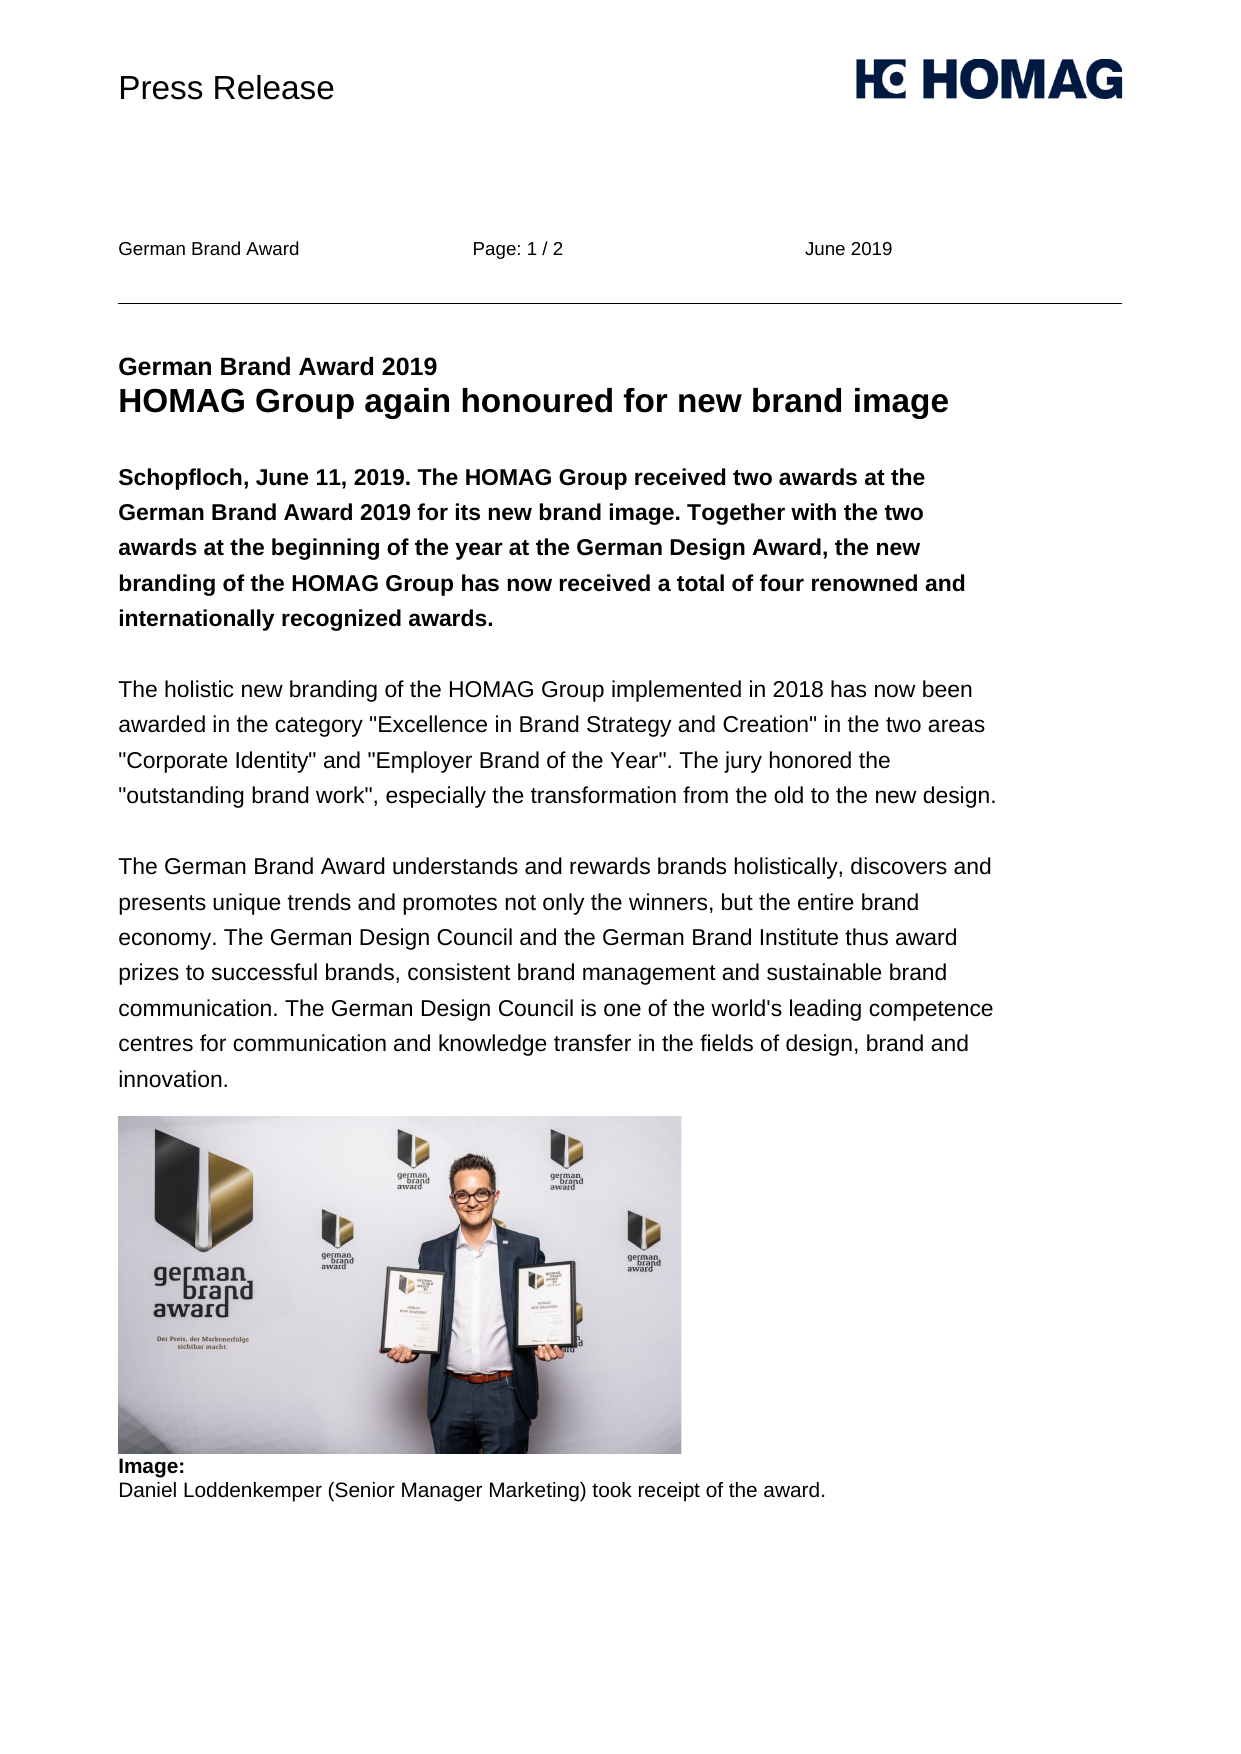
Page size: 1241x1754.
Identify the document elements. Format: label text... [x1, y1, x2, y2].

subtitle HOMAG Group again honoured for new brand image [118, 381, 1004, 419]
subtitle German Brand Award 2019 [118, 345, 1004, 381]
subtitle The German Brand Award understands and rewards brands holistically, discovers and presents unique trends and promotes not only the winners, but the entire brand economy. The German Design Council and the German Brand Institute thus award prizes to successful brands, consistent brand management and sustainable brand communication. The German Design Council is one of the world's leading competence centres for communication and knowledge transfer in the fields of design, brand and innovation. [118, 844, 1004, 1092]
subtitle The holistic new branding of the HOMAG Group implemented in 2018 has now been awarded in the category "Excellence in Brand Strategy and Creation" in the two areas "Corporate Identity" and "Employer Brand of the Year". The jury honored the "outstanding brand work", especially the transformation from the old to the new design. [118, 667, 1004, 809]
picture [118, 1116, 682, 1454]
text Image: Daniel Loddenkemper (Senior Manager Marketing) took receipt of the award. [118, 1453, 1004, 1501]
picture [856, 59, 1123, 99]
subtitle Schopfloch, June 11, 2019. The HOMAG Group received two awards at the German Brand Award 2019 for its new brand image. Together with the two awards at the beginning of the year at the German Design Award, the new branding of the HOMAG Group has now received a total of four renowned and internationally recognized awards. [118, 454, 1004, 632]
